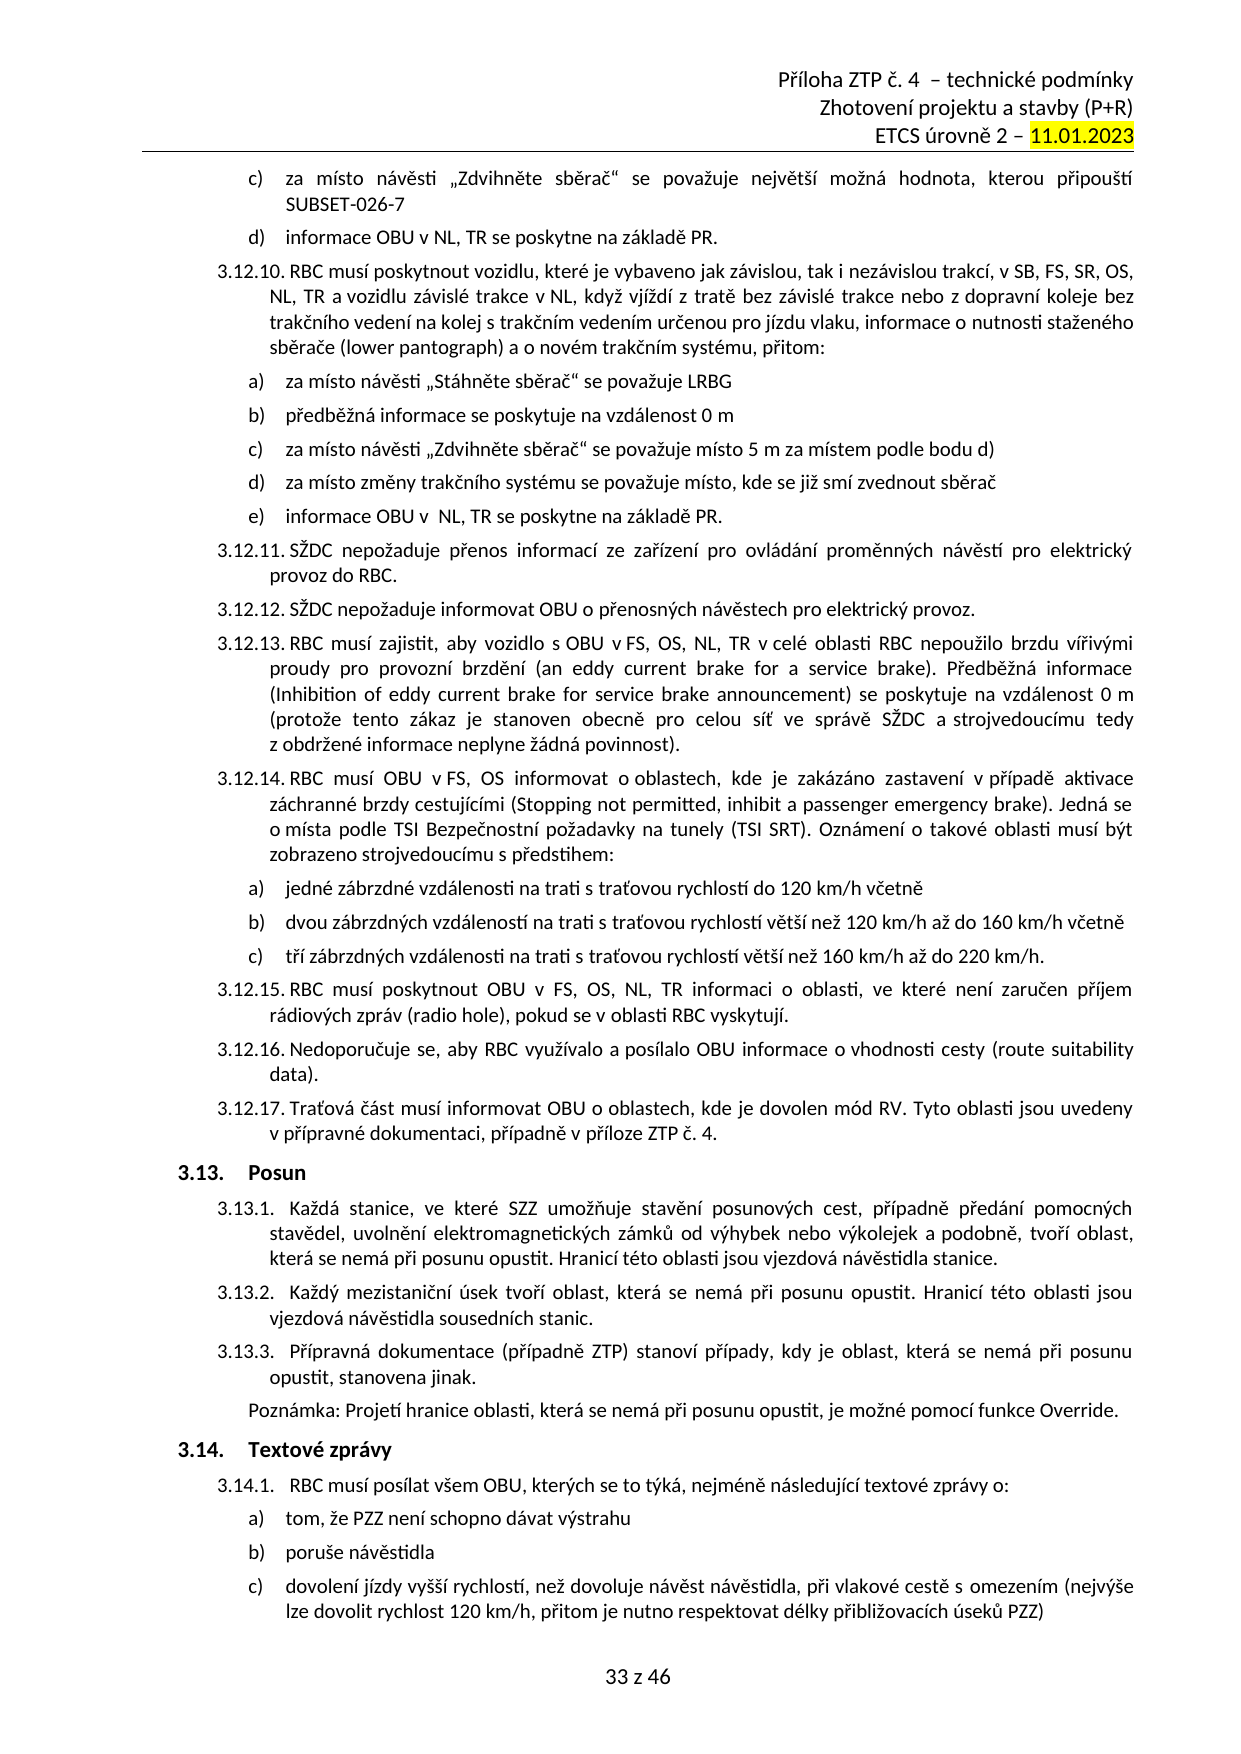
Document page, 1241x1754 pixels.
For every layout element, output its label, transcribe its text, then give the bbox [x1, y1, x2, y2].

text za místo návěsti „Zdvihněte sběrač“ se považuje největší možná hodnota, kterou připouští SUBSET-026-7 [248, 165, 1134, 216]
text dvou zábrzdných vzdáleností na trati s traťovou rychlostí větší než 120 km/h až do 160 km/h včetně [248, 909, 1134, 934]
text RBC musí poskytnout vozidlu, které je vybaveno jak závislou, tak i nezávislou trakcí, v SB, FS, SR, OS, NL, TR a vozidlu závislé trakce v NL, když vjíždí z tratě bez závislé trakce nebo z dopravní koleje bez trakčního vedení na kolej s trakčním vedením určenou pro jízdu vlaku, informace o nutnosti staženého sběrače (lower pantograph) a o novém trakčním systému, přitom: [217, 258, 1134, 360]
text RBC musí poskytnout OBU v FS, OS, NL, TR informaci o oblasti, ve které není zaručen příjem rádiových zpráv (radio hole), pokud se v oblasti RBC vyskytují. [217, 977, 1134, 1027]
text Každá stanice, ve které SZZ umožňuje stavění posunových cest, případně předání pomocných stavědel, uvolnění elektromagnetických zámků od výhybek nebo výkolejek a podobně, tvoří oblast, která se nemá při posunu opustit. Hranicí této oblasti jsou vjezdová návěstidla stanice. [217, 1195, 1134, 1271]
text Traťová část musí informovat OBU o oblastech, kde je dovolen mód RV. Tyto oblasti jsou uvedeny v přípravné dokumentaci, případně v příloze ZTP č. 4. [217, 1095, 1134, 1146]
list za místo návěsti „Stáhněte sběrač“ se považuje LRBG [248, 368, 1134, 394]
text RBC musí posílat všem OBU, kterých se to týká, nejméně následující textové zprávy o: [217, 1472, 1134, 1497]
text RBC musí OBU v FS, OS informovat o oblastech, kde je zakázáno zastavení v případě aktivace záchranné brzdy cestujícími (Stopping not permitted, inhibit a passenger emergency brake). Jedná se o místa podle TSI Bezpečnostní požadavky na tunely (TSI SRT). Oznámení o takové oblasti musí být zobrazeno strojvedoucímu s předstihem: [217, 765, 1134, 867]
text RBC musí zajistit, aby vozidlo s OBU v FS, OS, NL, TR v celé oblasti RBC nepoužilo brzdu vířivými proudy pro provozní brzdění (an eddy current brake for a service brake). Předběžná informace (Inhibition of eddy current brake for service brake announcement) se poskytuje na vzdálenost 0 m (protože tento zákaz je stanoven obecně pro celou síť ve správě SŽDC a strojvedoucímu tedy z obdržené informace neplyne žádná povinnost). [217, 630, 1134, 757]
text SŽDC nepožaduje přenos informací ze zařízení pro ovládání proměnných návěstí pro elektrický provoz do RBC. [217, 537, 1134, 588]
text předběžná informace se poskytuje na vzdálenost 0 m [248, 402, 1134, 427]
list tom, že PZZ není schopno dávat výstrahu [248, 1506, 1134, 1531]
text Každý mezistaniční úsek tvoří oblast, která se nemá při posunu opustit. Hranicí této oblasti jsou vjezdová návěstidla sousedních stanic. [217, 1279, 1134, 1330]
text Nedoporučuje se, aby RBC využívalo a posílalo OBU informace o vhodnosti cesty (route suitability data). [217, 1036, 1134, 1087]
text Posun [177, 1158, 1134, 1186]
text SŽDC nepožaduje informovat OBU o přenosných návěstech pro elektrický provoz. [217, 596, 1134, 622]
text informace OBU v NL, TR se poskytne na základě PR. [248, 224, 1134, 250]
text za místo návěsti „Zdvihněte sběrač“ se považuje místo 5 m za místem podle bodu d) [248, 436, 1134, 461]
text Textové zprávy [177, 1436, 1134, 1463]
text tří zábrzdných vzdálenosti na trati s traťovou rychlostí větší než 160 km/h až do 220 km/h. [248, 943, 1134, 968]
list jedné zábrzdné vzdálenosti na trati s traťovou rychlostí do 120 km/h včetně [248, 875, 1134, 901]
text informace OBU v NL, TR se poskytne na základě PR. [248, 503, 1134, 529]
text poruše návěstidla [248, 1539, 1134, 1565]
text Poznámka: Projetí hranice oblasti, která se nemá při posunu opustit, je možné pomocí funkce Override. [248, 1398, 1134, 1423]
text Přípravná dokumentace (případně ZTP) stanoví případy, kdy je oblast, která se nemá při posunu opustit, stanovena jinak. [217, 1338, 1134, 1389]
text dovolení jízdy vyšší rychlostí, než dovoluje návěst návěstidla, při vlakové cestě s omezením (nejvýše lze dovolit rychlost 120 km/h, přitom je nutno respektovat délky přibližovacích úseků PZZ) [248, 1573, 1134, 1624]
text za místo změny trakčního systému se považuje místo, kde se již smí zvednout sběrač [248, 469, 1134, 495]
